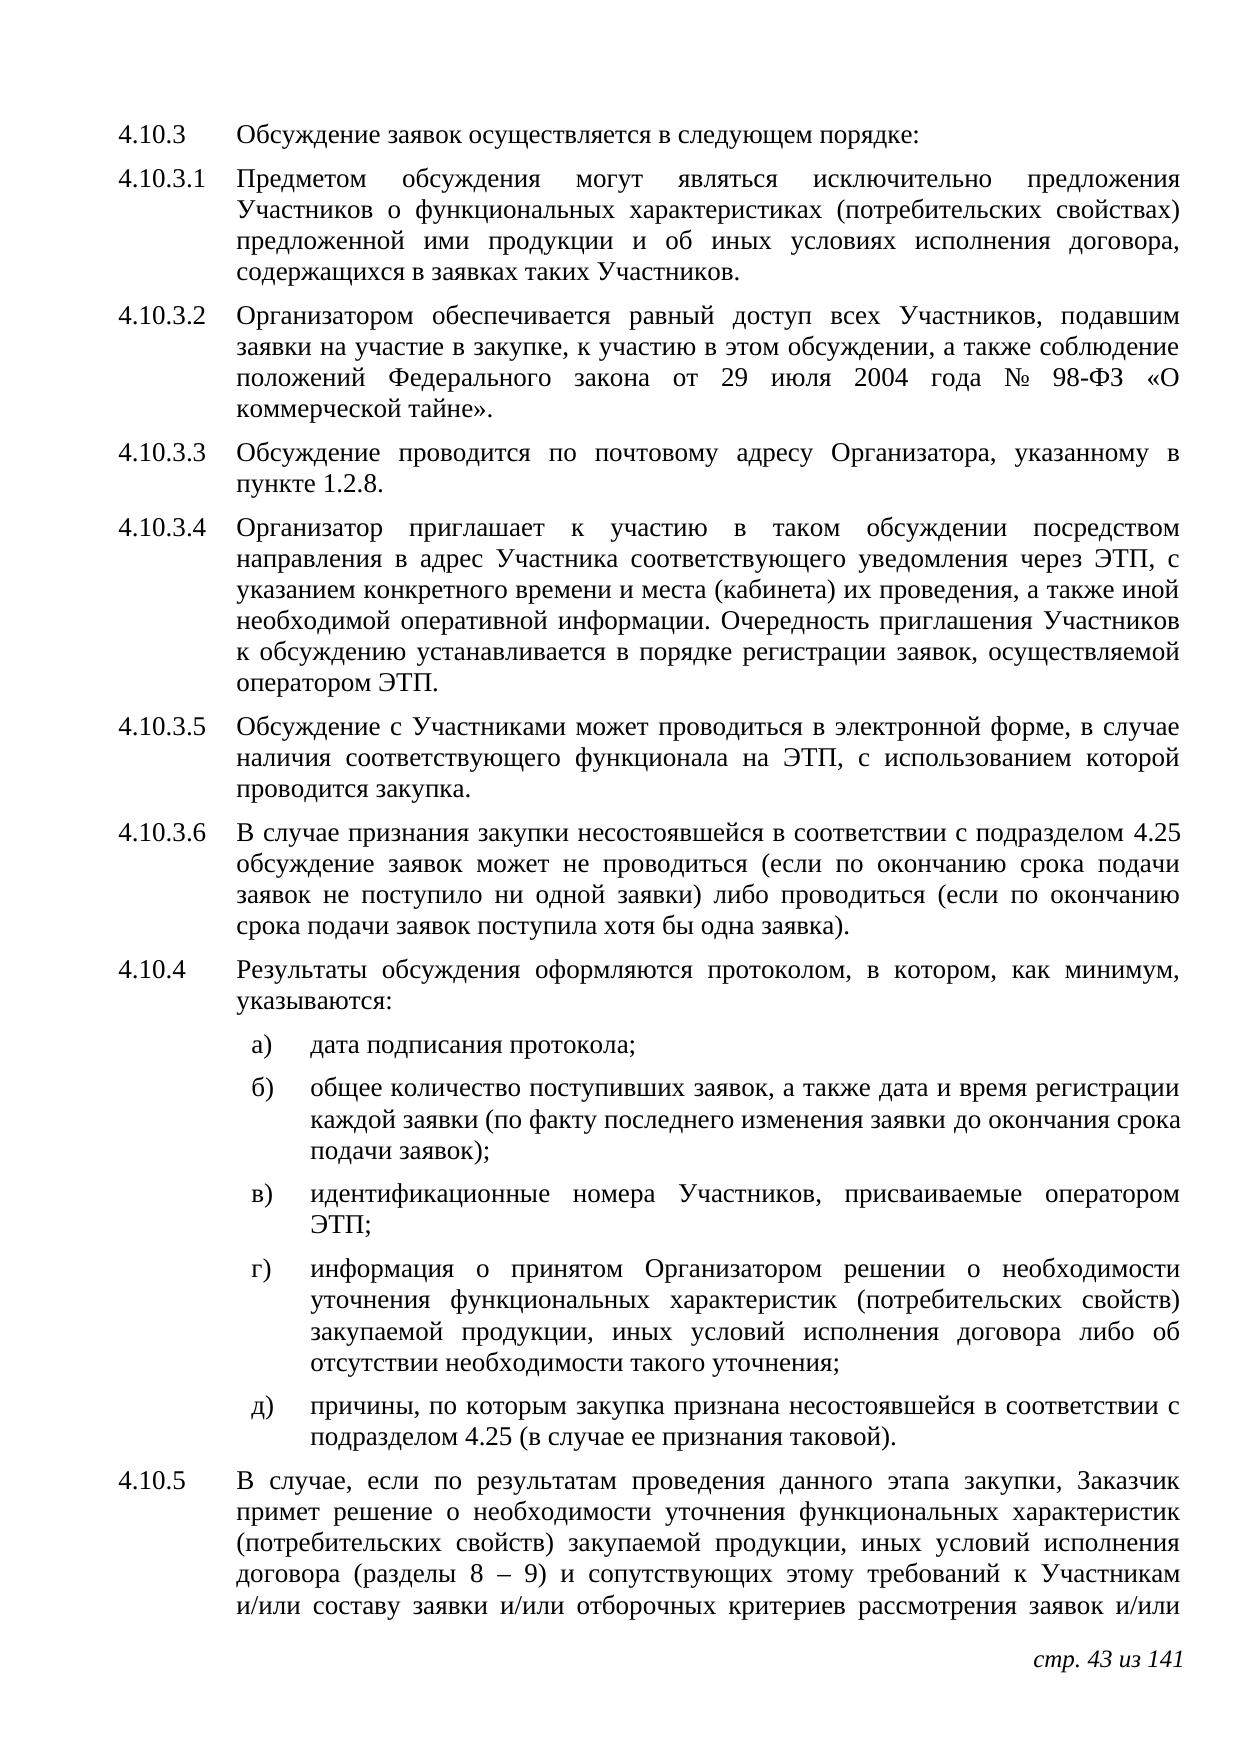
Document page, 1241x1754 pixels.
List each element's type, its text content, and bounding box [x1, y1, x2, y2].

text Результаты обсуждения оформляются протоколом, в котором, как минимум, указываются: [118, 953, 1181, 1015]
text Обсуждение с Участниками может проводиться в электронной форме, в случае наличия соответствующего функционала на ЭТП, с использованием которой проводится закупка. [118, 710, 1181, 803]
text Обсуждение заявок осуществляется в следующем порядке: [118, 118, 1181, 149]
text Предметом обсуждения могут являться исключительно предложения Участников о функциональных характеристиках (потребительских свойствах) предложенной ими продукции и об иных условиях исполнения договора, содержащихся в заявках таких Участников. [118, 162, 1181, 286]
text идентификационные номера Участников, присваиваемые оператором ЭТП; [251, 1177, 1181, 1240]
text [118, 1464, 1181, 1620]
text Обсуждение проводится по почтовому адресу Организатора, указанному в пункте 1.2.8. [118, 436, 1181, 498]
text В случае признания закупки несостоявшейся в соответствии с подразделом 4.25 обсуждение заявок может не проводиться (если по окончанию срока подачи заявок не поступило ни одной заявки) либо проводиться (если по окончанию срока подачи заявок поступила хотя бы одна заявка). [118, 816, 1181, 941]
text Организатор приглашает к участию в таком обсуждении посредством направления в адрес Участника соответствующего уведомления через ЭТП, с указанием конкретного времени и места (кабинета) их проведения, а также иной необходимой оперативной информации. Очередность приглашения Участников к обсуждению устанавливается в порядке регистрации заявок, осуществляемой оператором ЭТП. [118, 511, 1181, 698]
text информация о принятом Организатором решении о необходимости уточнения функциональных характеристик (потребительских свойств) закупаемой продукции, иных условий исполнения договора либо об отсутствии необходимости такого уточнения; [251, 1252, 1181, 1377]
text дата подписания протокола; [251, 1028, 1181, 1059]
text общее количество поступивших заявок, а также дата и время регистрации каждой заявки (по факту последнего изменения заявки до окончания срока подачи заявок); [251, 1072, 1181, 1165]
text Организатором обеспечивается равный доступ всех Участников, подавшим заявки на участие в закупке, к участию в этом обсуждении, а также соблюдение положений Федерального закона от 29 июля 2004 года № 98-ФЗ «О коммерческой тайне». [118, 299, 1181, 423]
text причины, по которым закупка признана несостоявшейся в соответствии с подразделом 4.25 (в случае ее признания таковой). [251, 1389, 1181, 1452]
